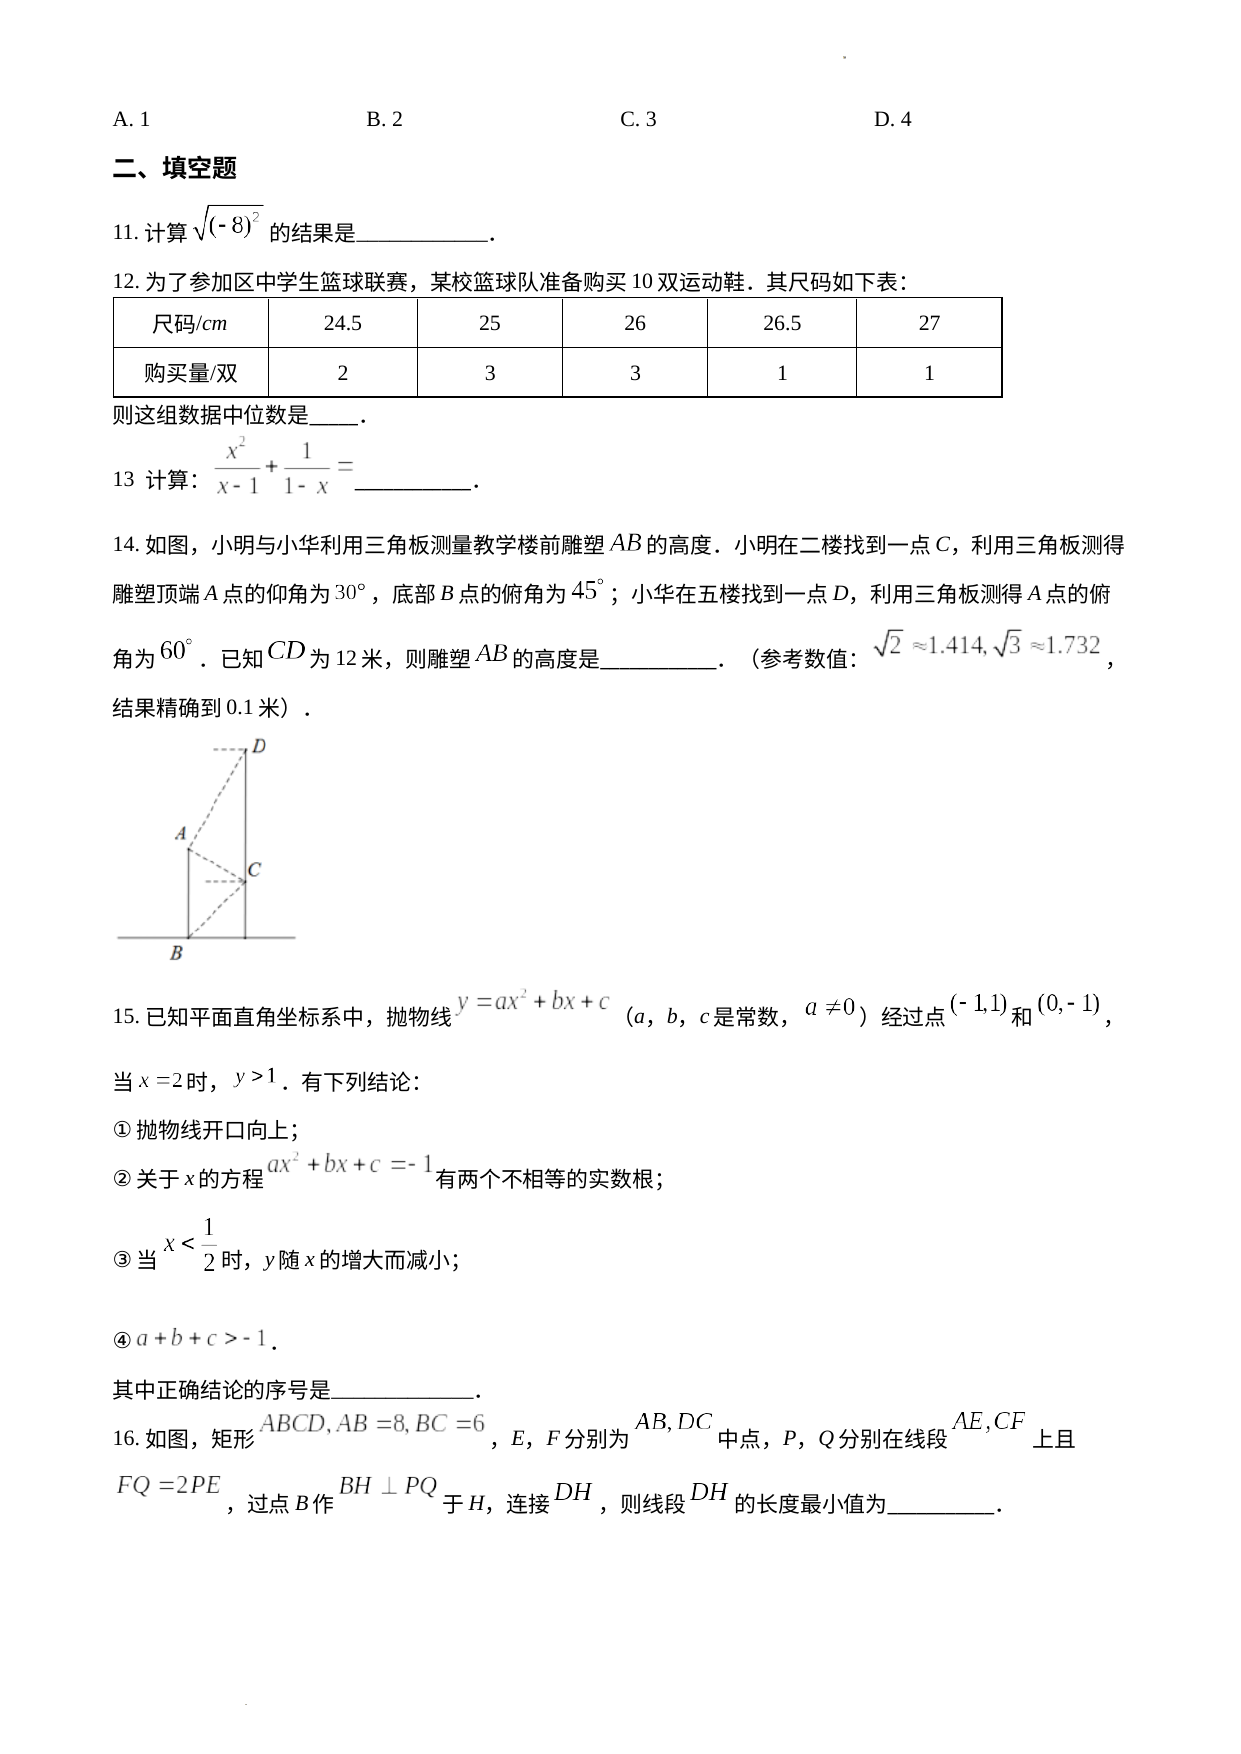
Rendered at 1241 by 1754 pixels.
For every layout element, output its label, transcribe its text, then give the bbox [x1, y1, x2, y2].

text 12. 为了参加区中学生篮球联赛，某校篮球队准备购买10双运动鞋．其尺码如下表： [112, 264, 1128, 297]
text 16. 如图，矩形，E，F分别为中点，P，Q分别在线段上且，过点B作于H，连接，则线段的长度最小值为___________． [112, 1405, 1128, 1535]
table_header 26 [563, 298, 707, 347]
text ④． [112, 1308, 1128, 1373]
table_cell 1 [857, 348, 1001, 396]
table_header 24.5 [269, 298, 417, 347]
table_header 26.5 [708, 298, 856, 347]
text 其中正确结论的序号是_____________． [112, 1373, 1128, 1405]
table_header 27 [857, 298, 1001, 347]
table_cell 购买量/双 [114, 348, 268, 396]
text 则这组数据中位数是_____． [112, 398, 1128, 430]
text A. 1 B. 2 C. 3 D. 4 [112, 102, 1128, 134]
picture [112, 722, 314, 965]
text 11. 计算的结果是____________． [112, 199, 1128, 264]
table_cell 3 [563, 348, 707, 396]
table_cell 3 [418, 348, 562, 396]
text ②关于x的方程有两个不相等的实数根； [112, 1145, 1128, 1210]
text 15. 已知平面直角坐标系中，抛物线（a，b，c是常数，）经过点和，当时，．有下列结论： [112, 983, 1128, 1113]
table_header 25 [418, 298, 562, 347]
text ③当时，y随x的增大而减小； [112, 1210, 1128, 1308]
text ①抛物线开口向上； [112, 1113, 1128, 1145]
text 13 计算：____________． [112, 430, 1128, 528]
text 14. 如图，小明与小华利用三角板测量教学楼前雕塑的高度．小明在二楼找到一点C，利用三角板测得雕塑顶端A点的仰角为，底部B点的俯角为；小华在五楼找到一点D，利用三角板测得A点的俯角为．已知为12米，则雕塑的高度是____________．（参考数值：，结果精确到0.1米）． [112, 528, 1128, 723]
table_cell 2 [269, 348, 417, 396]
table_header 尺码/cm [114, 298, 268, 347]
table_cell 1 [708, 348, 856, 396]
text 二、填空题 [112, 134, 1128, 199]
